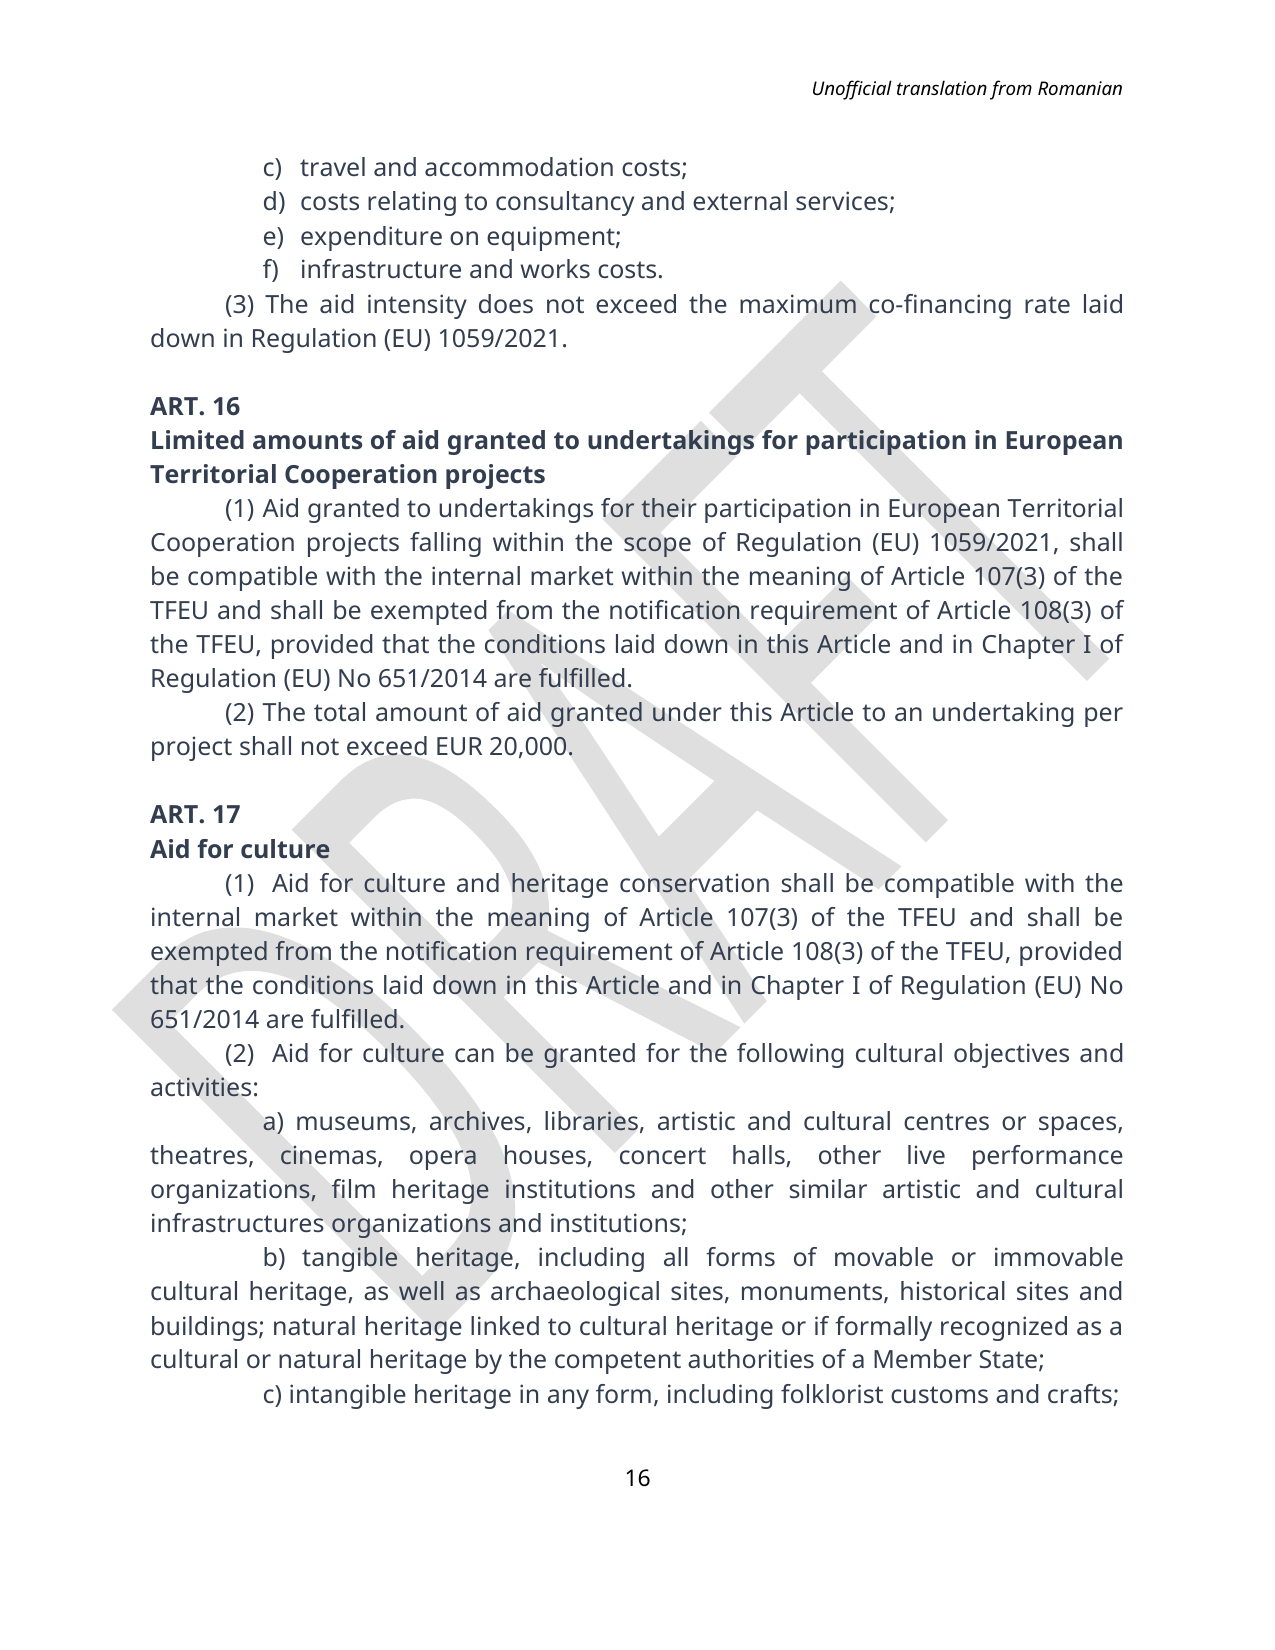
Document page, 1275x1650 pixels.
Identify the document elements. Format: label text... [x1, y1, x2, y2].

list office and administrative expenses; [262, 184, 1125, 218]
text ART. 16 [150, 457, 1125, 491]
list staff costs; [262, 150, 1125, 184]
list costs relating to consultancy and external services; [262, 252, 1125, 286]
list infrastructure and works costs. [262, 320, 1125, 354]
text Limited amounts of aid granted to undertakings for participation in European Territorial Cooperation projects [150, 491, 1125, 559]
list Aid for culture and heritage conservation shall be compatible with the internal market within the meaning of Article 107(3) of the TFEU and shall be exempted from the notification requirement of Article 108(3) of the TFEU, provided that the conditions laid down in this Article and in Chapter I of Regulation (EU) No 651/2014 are fulfilled. [150, 933, 1125, 1104]
list Aid granted to undertakings for their participation in European Territorial Cooperation projects falling within the scope of Regulation (EU) 1059/2021, shall be compatible with the internal market within the meaning of Article 107(3) of the TFEU and shall be exempted from the notification requirement of Article 108(3) of the TFEU, provided that the conditions laid down in this Article and in Chapter I of Regulation (EU) No 651/2014 are fulfilled. [150, 559, 1125, 763]
list The total amount of aid granted under this Article to an undertaking per project shall not exceed EUR 20,000. [150, 763, 1125, 831]
text ART. 17 [150, 865, 1125, 899]
list expenditure on equipment; [262, 286, 1125, 320]
list Aid for culture can be granted for the following cultural objectives and activities: [150, 1104, 1125, 1172]
text b) tangible heritage, including all forms of movable or immovable cultural heritage, as well as archaeological sites, monuments, historical sites and buildings; natural heritage linked to cultural heritage or if formally recognized as a cultural or natural heritage by the competent authorities of a Member State; [150, 1308, 1125, 1444]
list travel and accommodation costs; [262, 218, 1125, 252]
text a) museums, archives, libraries, artistic and cultural centres or spaces, theatres, cinemas, opera houses, concert halls, other live performance organizations, film heritage institutions and other similar artistic and cultural infrastructures organizations and institutions; [150, 1172, 1125, 1308]
text (3) The aid intensity does not exceed the maximum co-financing rate laid down in Regulation (EU) 1059/2021. [150, 354, 1125, 422]
text Aid for culture [150, 899, 1125, 933]
